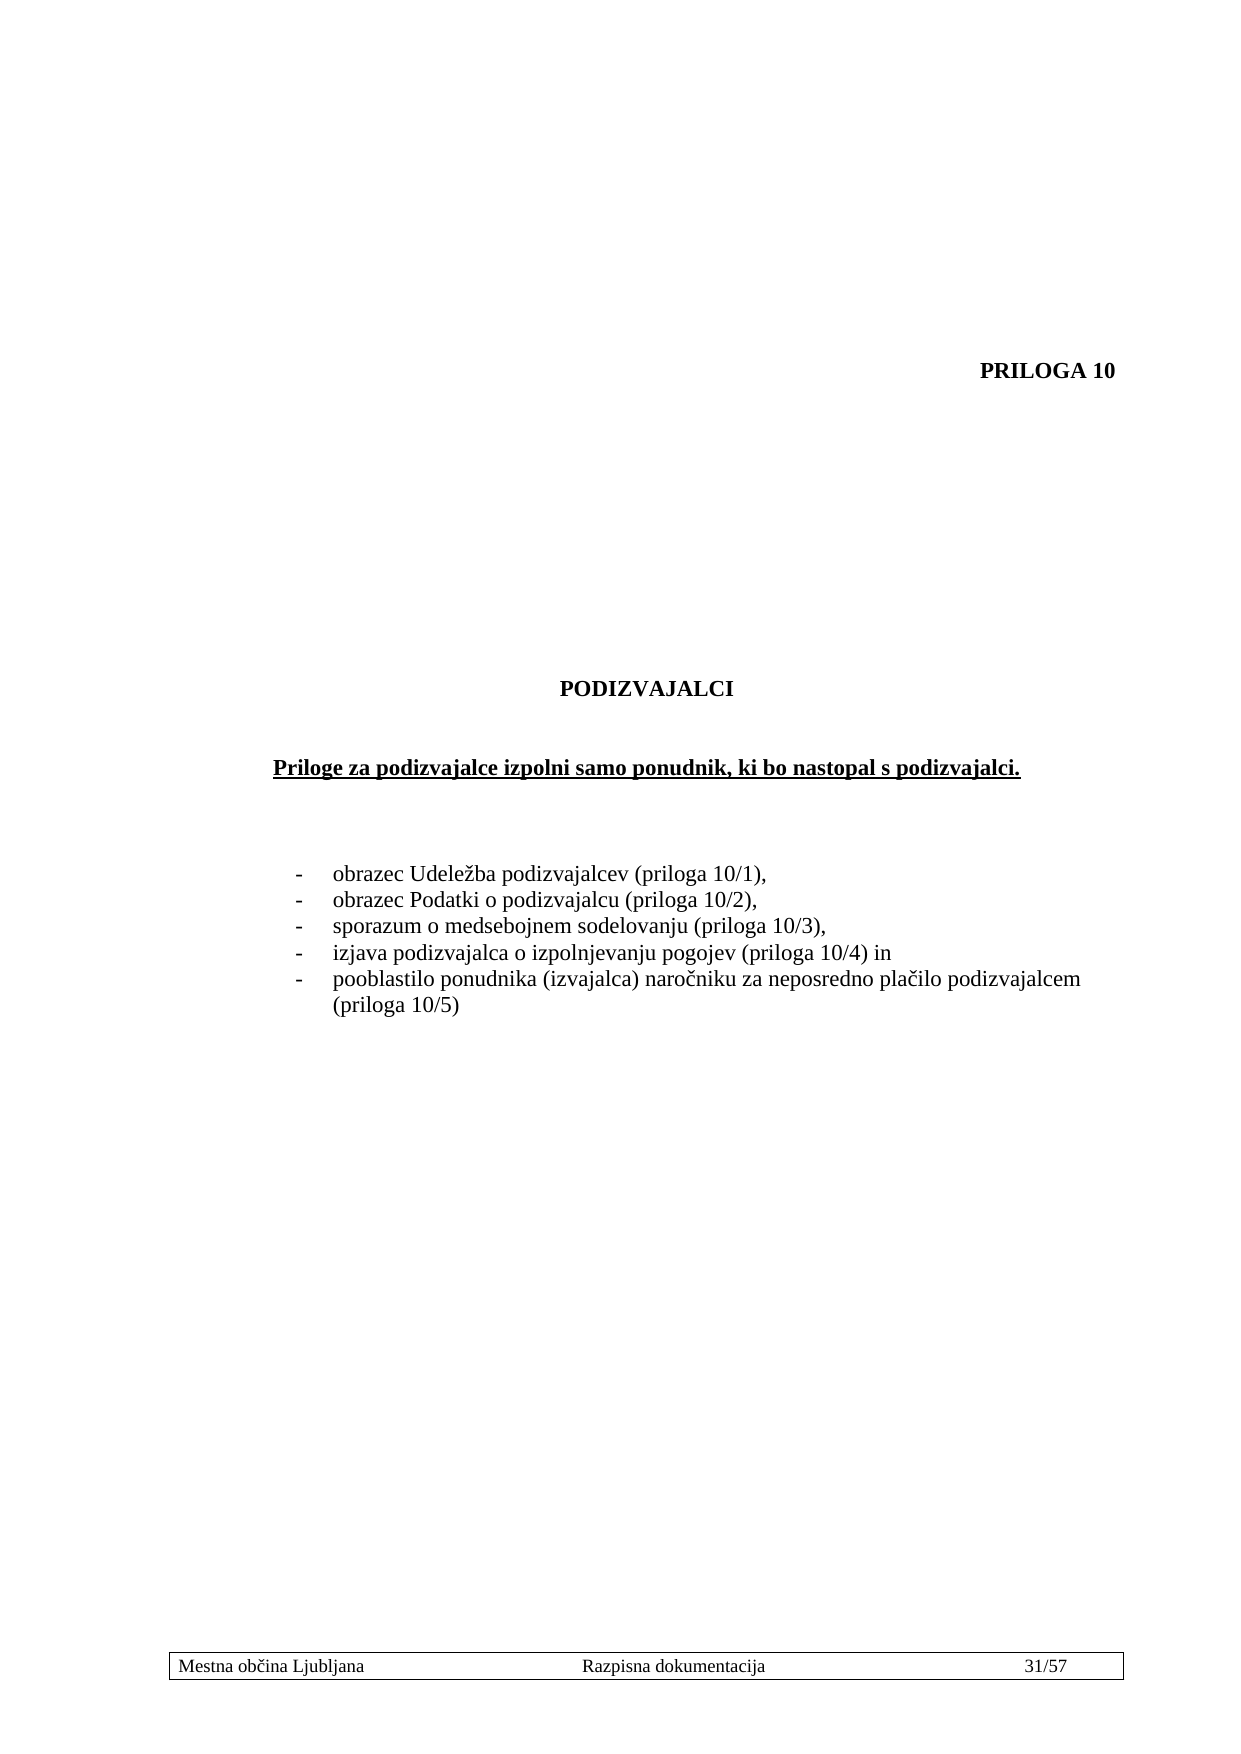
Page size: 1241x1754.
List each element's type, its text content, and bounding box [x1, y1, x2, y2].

text PODIZVAJALCI [178, 675, 1115, 702]
list obrazec Podatki o podizvajalcu (priloga 10/2), [295, 886, 1115, 912]
text Priloge za podizvajalce izpolni samo ponudnik, ki bo nastopal s podizvajalci. [178, 754, 1115, 781]
list obrazec Udeležba podizvajalcev (priloga 10/1), [295, 860, 1115, 886]
text PRILOGA 10 [66, 357, 1115, 383]
list izjava podizvajalca o izpolnjevanju pogojev (priloga 10/4) in [295, 939, 1115, 965]
list sporazum o medsebojnem sodelovanju (priloga 10/3), [295, 912, 1115, 939]
list pooblastilo ponudnika (izvajalca) naročniku za neposredno plačilo podizvajalcem (priloga 10/5) [295, 965, 1115, 1018]
